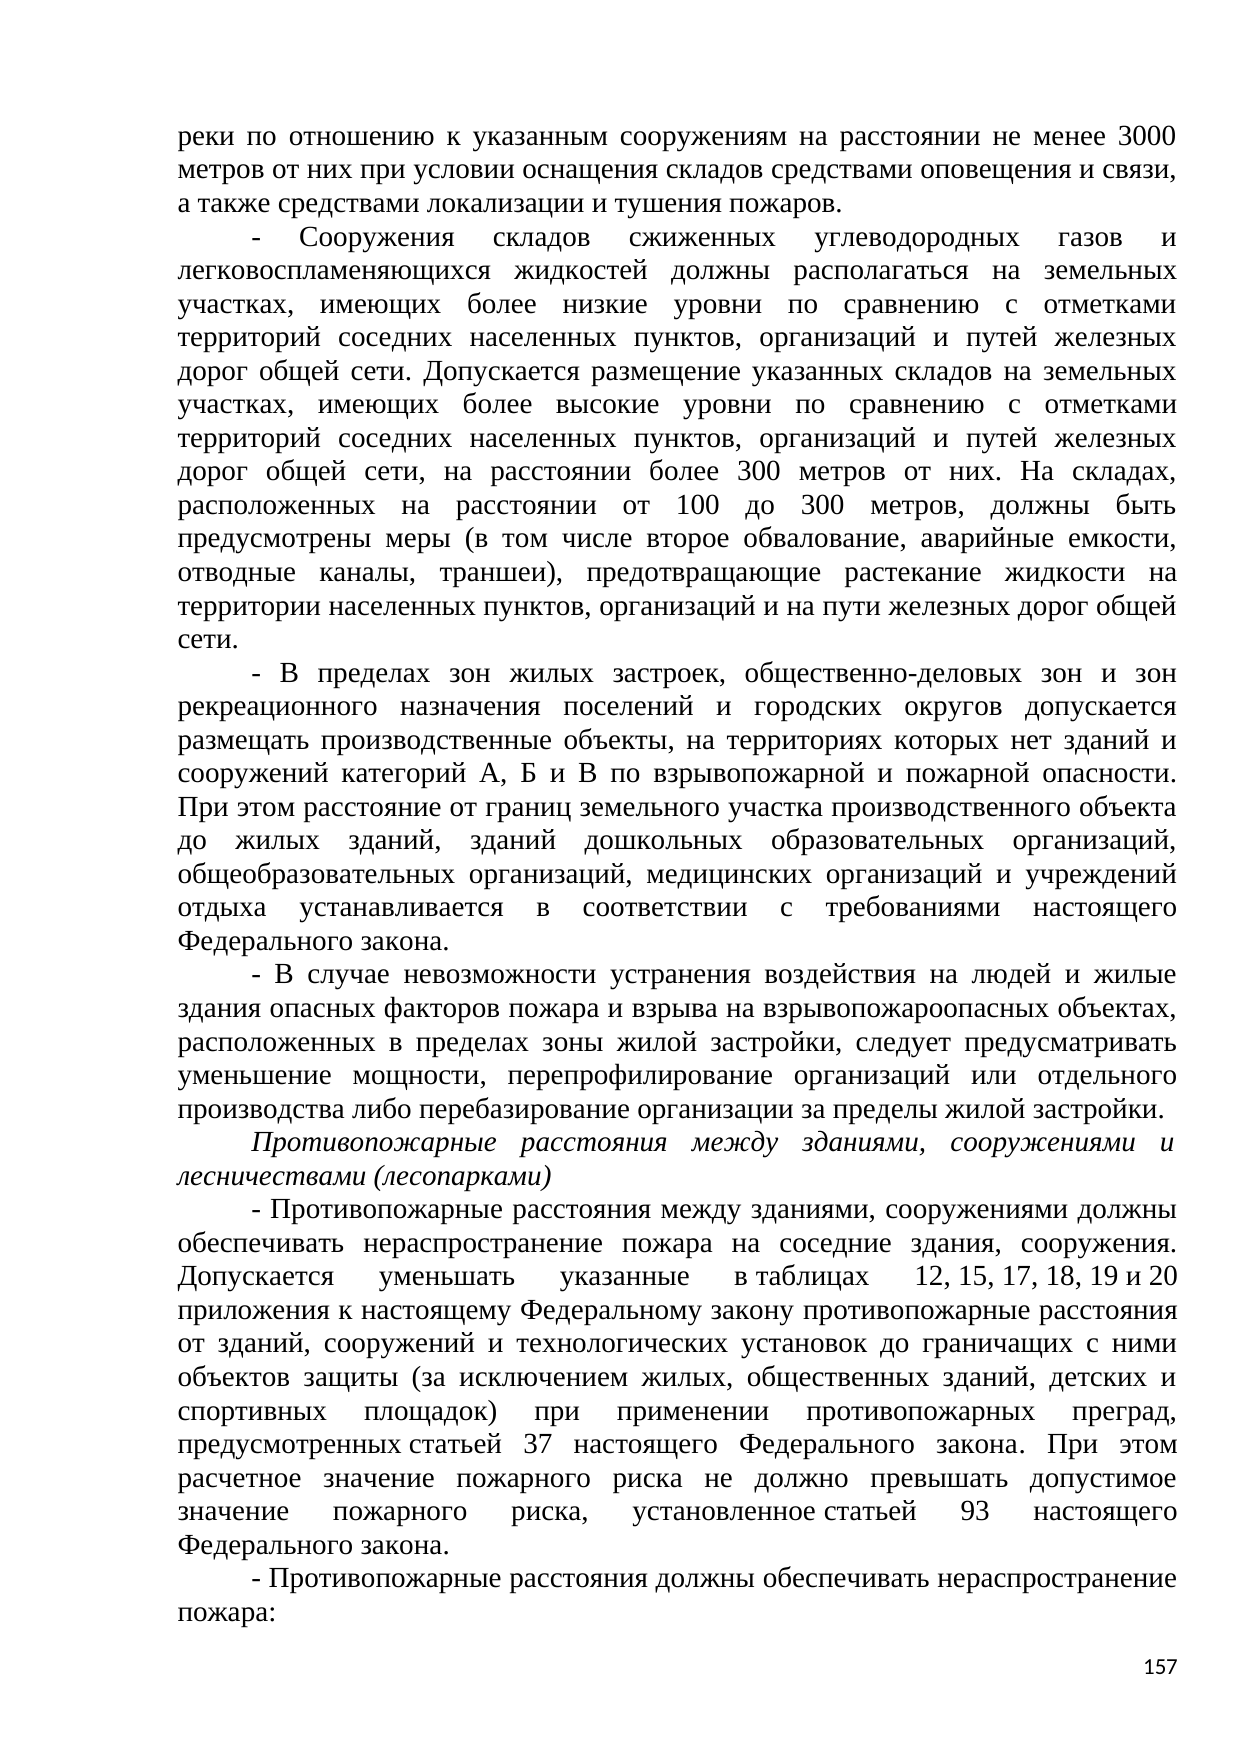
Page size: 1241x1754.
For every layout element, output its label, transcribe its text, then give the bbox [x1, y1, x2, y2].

text Противопожарные расстояния между зданиями, сооружениями и лесничествами (лесопарками) [177, 1124, 1178, 1191]
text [177, 118, 1178, 219]
text - В случае невозможности устранения воздействия на людей и жилые здания опасных факторов пожара и взрыва на взрывопожароопасных объектах, расположенных в пределах зоны жилой застройки, следует предусматривать уменьшение мощности, перепрофилирование организаций или отдельного производства либо перебазирование организации за пределы жилой застройки. [177, 957, 1178, 1124]
text - Противопожарные расстояния должны обеспечивать нераспространение пожара: [177, 1560, 1178, 1627]
text - Сооружения складов сжиженных углеводородных газов и легковоспламеняющихся жидкостей должны располагаться на земельных участках, имеющих более низкие уровни по сравнению с отметками территорий соседних населенных пунктов, организаций и путей железных дорог общей сети. Допускается размещение указанных складов на земельных участках, имеющих более высокие уровни по сравнению с отметками территорий соседних населенных пунктов, организаций и путей железных дорог общей сети, на расстоянии более 300 метров от них. На складах, расположенных на расстоянии от 100 до 300 метров, должны быть предусмотрены меры (в том числе второе обвалование, аварийные емкости, отводные каналы, траншеи), предотвращающие растекание жидкости на территории населенных пунктов, организаций и на пути железных дорог общей сети. [177, 219, 1178, 655]
text - В пределах зон жилых застроек, общественно-деловых зон и зон рекреационного назначения поселений и городских округов допускается размещать производственные объекты, на территориях которых нет зданий и сооружений категорий А, Б и В по взрывопожарной и пожарной опасности. При этом расстояние от границ земельного участка производственного объекта до жилых зданий, зданий дошкольных образовательных организаций, общеобразовательных организаций, медицинских организаций и учреждений отдыха устанавливается в соответствии с требованиями настоящего Федерального закона. [177, 655, 1178, 957]
text - Противопожарные расстояния между зданиями, сооружениями должны обеспечивать нераспространение пожара на соседние здания, сооружения. Допускается уменьшать указанные в таблицах 12, 15, 17, 18, 19 и 20 приложения к настоящему Федеральному закону противопожарные расстояния от зданий, сооружений и технологических установок до граничащих с ними объектов защиты (за исключением жилых, общественных зданий, детских и спортивных площадок) при применении противопожарных преград, предусмотренных статьей 37 настоящего Федерального закона. При этом расчетное значение пожарного риска не должно превышать допустимое значение пожарного риска, установленное статьей 93 настоящего Федерального закона. [177, 1191, 1178, 1560]
